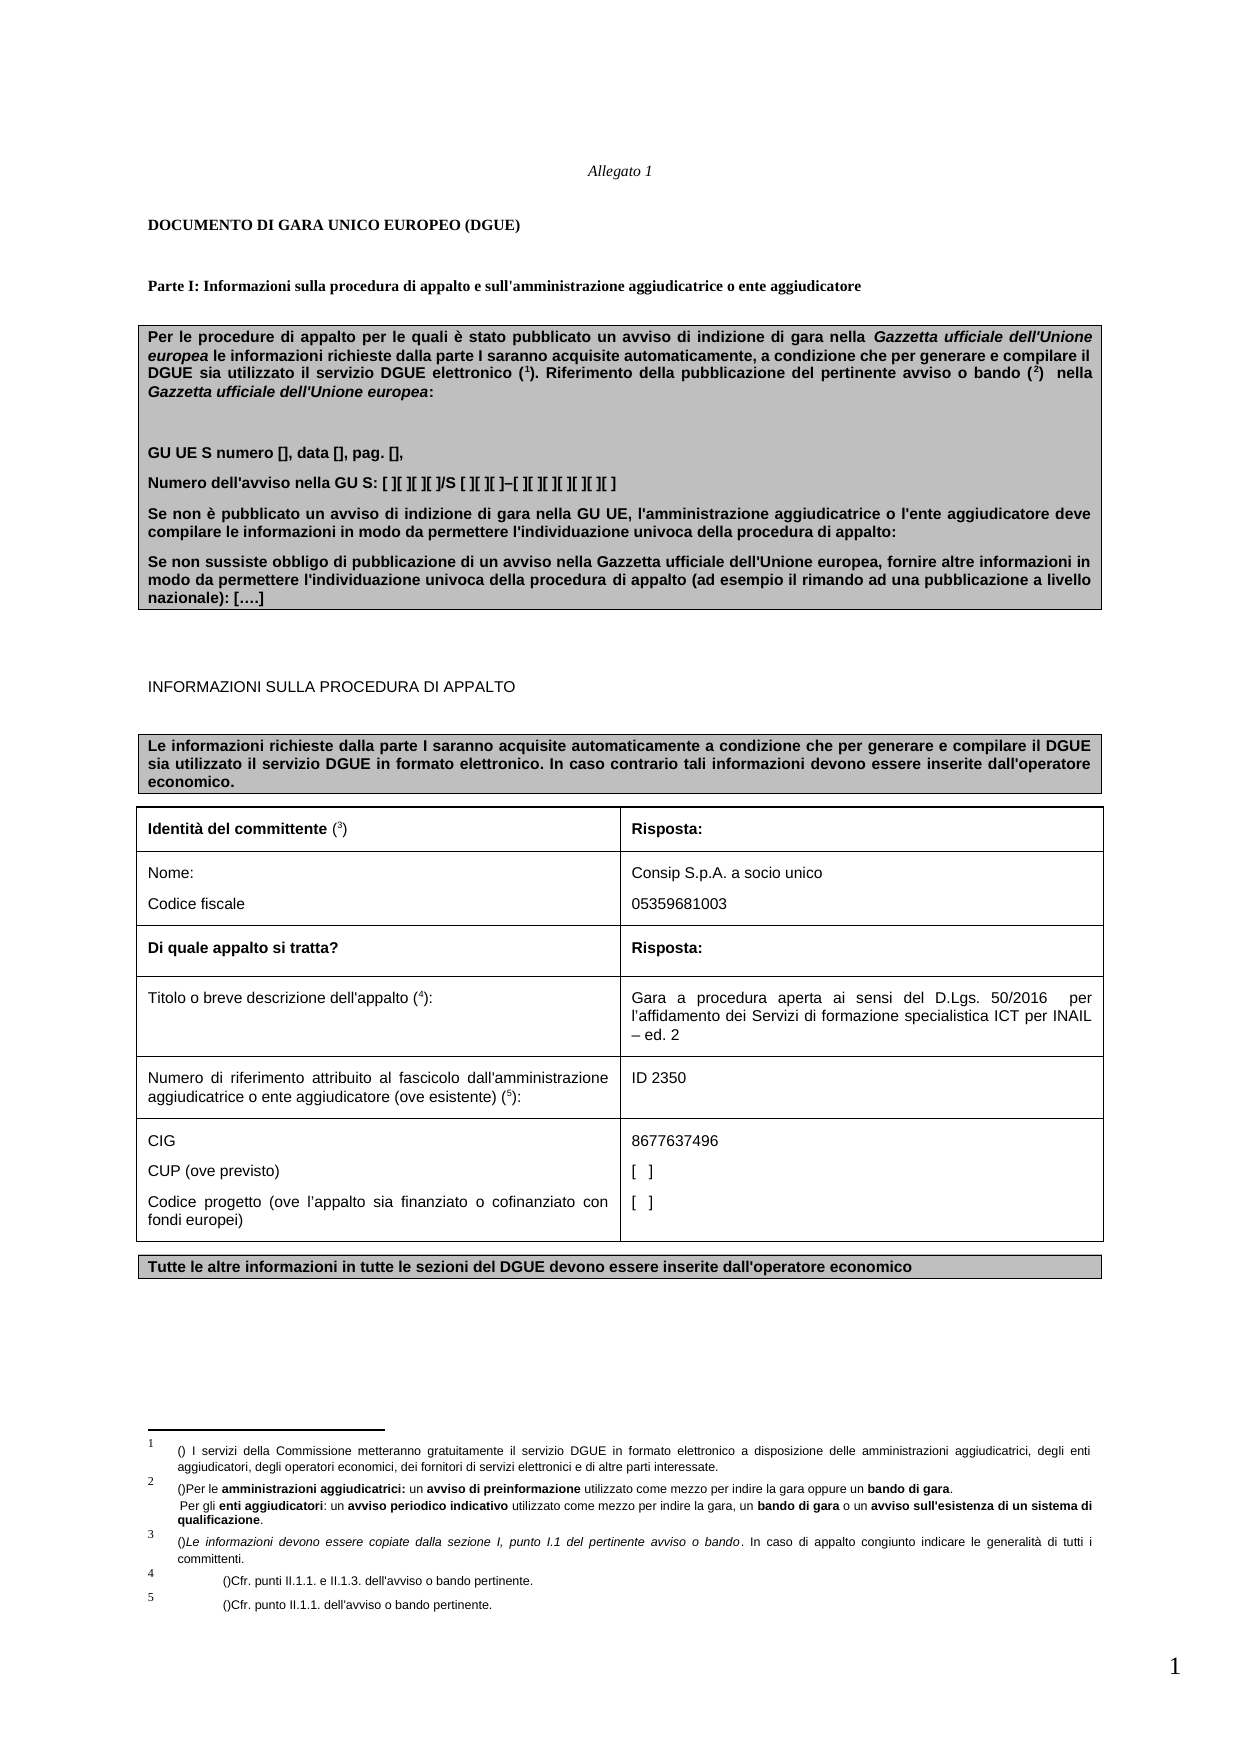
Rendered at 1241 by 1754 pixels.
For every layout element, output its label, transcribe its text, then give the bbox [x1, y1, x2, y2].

table_cell CIG CUP (ove previsto) Codice progetto (ove l’appalto sia finanziato o cofinanziato con fondi europei) [137, 1119, 620, 1241]
text Per le procedure di appalto per le quali è stato pubblicato un avviso di indizione di gara nella Gazzetta ufficiale dell'Unione europea le informazioni richieste dalla parte I saranno acquisite automaticamente, a condizione che per generare e compilare il DGUE sia utilizzato il servizio DGUE elettronico (). Riferimento della pubblicazione del pertinente avviso o bando () nella Gazzetta ufficiale dell'Unione europea: [139, 326, 1101, 400]
text Allegato 1 [148, 162, 1093, 180]
title Parte I: Informazioni sulla procedura di appalto e sull'amministrazione aggiudicatrice o ente aggiudicatore [148, 277, 1093, 295]
table_cell Di quale appalto si tratta? [137, 926, 620, 976]
text Numero dell'avviso nella GU S: [ ][ ][ ][ ]/S [ ][ ][ ]–[ ][ ][ ][ ][ ][ ][ ] [139, 471, 1101, 492]
table_cell 8677637496 [ ] [ ] [621, 1119, 1103, 1241]
table_cell Consip S.p.A. a socio unico 05359681003 [621, 852, 1103, 925]
table_header Risposta: [621, 808, 1103, 851]
text Se non è pubblicato un avviso di indizione di gara nella GU UE, l'amministrazione aggiudicatrice o l'ente aggiudicatore deve compilare le informazioni in modo da permettere l'individuazione univoca della procedura di appalto: [139, 501, 1101, 540]
table_cell Titolo o breve descrizione dell'appalto (): [137, 977, 620, 1056]
text GU UE S numero [], data [], pag. [], [139, 440, 1101, 461]
table_cell ID 2350 [621, 1057, 1103, 1118]
text Se non sussiste obbligo di pubblicazione di un avviso nella Gazzetta ufficiale dell'Unione europea, fornire altre informazioni in modo da permettere l'individuazione univoca della procedura di appalto (ad esempio il rimando ad una pubblicazione a livello nazionale): [….] [139, 550, 1101, 609]
table_header Identità del committente () [137, 808, 620, 851]
title Informazioni sulla procedura di appalto [148, 678, 1093, 696]
table_cell Risposta: [621, 926, 1103, 976]
text Tutte le altre informazioni in tutte le sezioni del DGUE devono essere inserite dall'operatore economico [139, 1256, 1101, 1278]
text Le informazioni richieste dalla parte I saranno acquisite automaticamente a condizione che per generare e compilare il DGUE sia utilizzato il servizio DGUE in formato elettronico. In caso contrario tali informazioni devono essere inserite dall'operatore economico. [139, 735, 1101, 793]
table_cell Gara a procedura aperta ai sensi del D.Lgs. 50/2016 per l’affidamento dei Servizi di formazione specialistica ICT per INAIL – ed. 2 [621, 977, 1103, 1056]
text documento di gara unico europeo (DGUE) [148, 216, 1093, 234]
table_cell Numero di riferimento attribuito al fascicolo dall'amministrazione aggiudicatrice o ente aggiudicatore (ove esistente) (): [137, 1057, 620, 1118]
table_cell Nome: Codice fiscale [137, 852, 620, 925]
